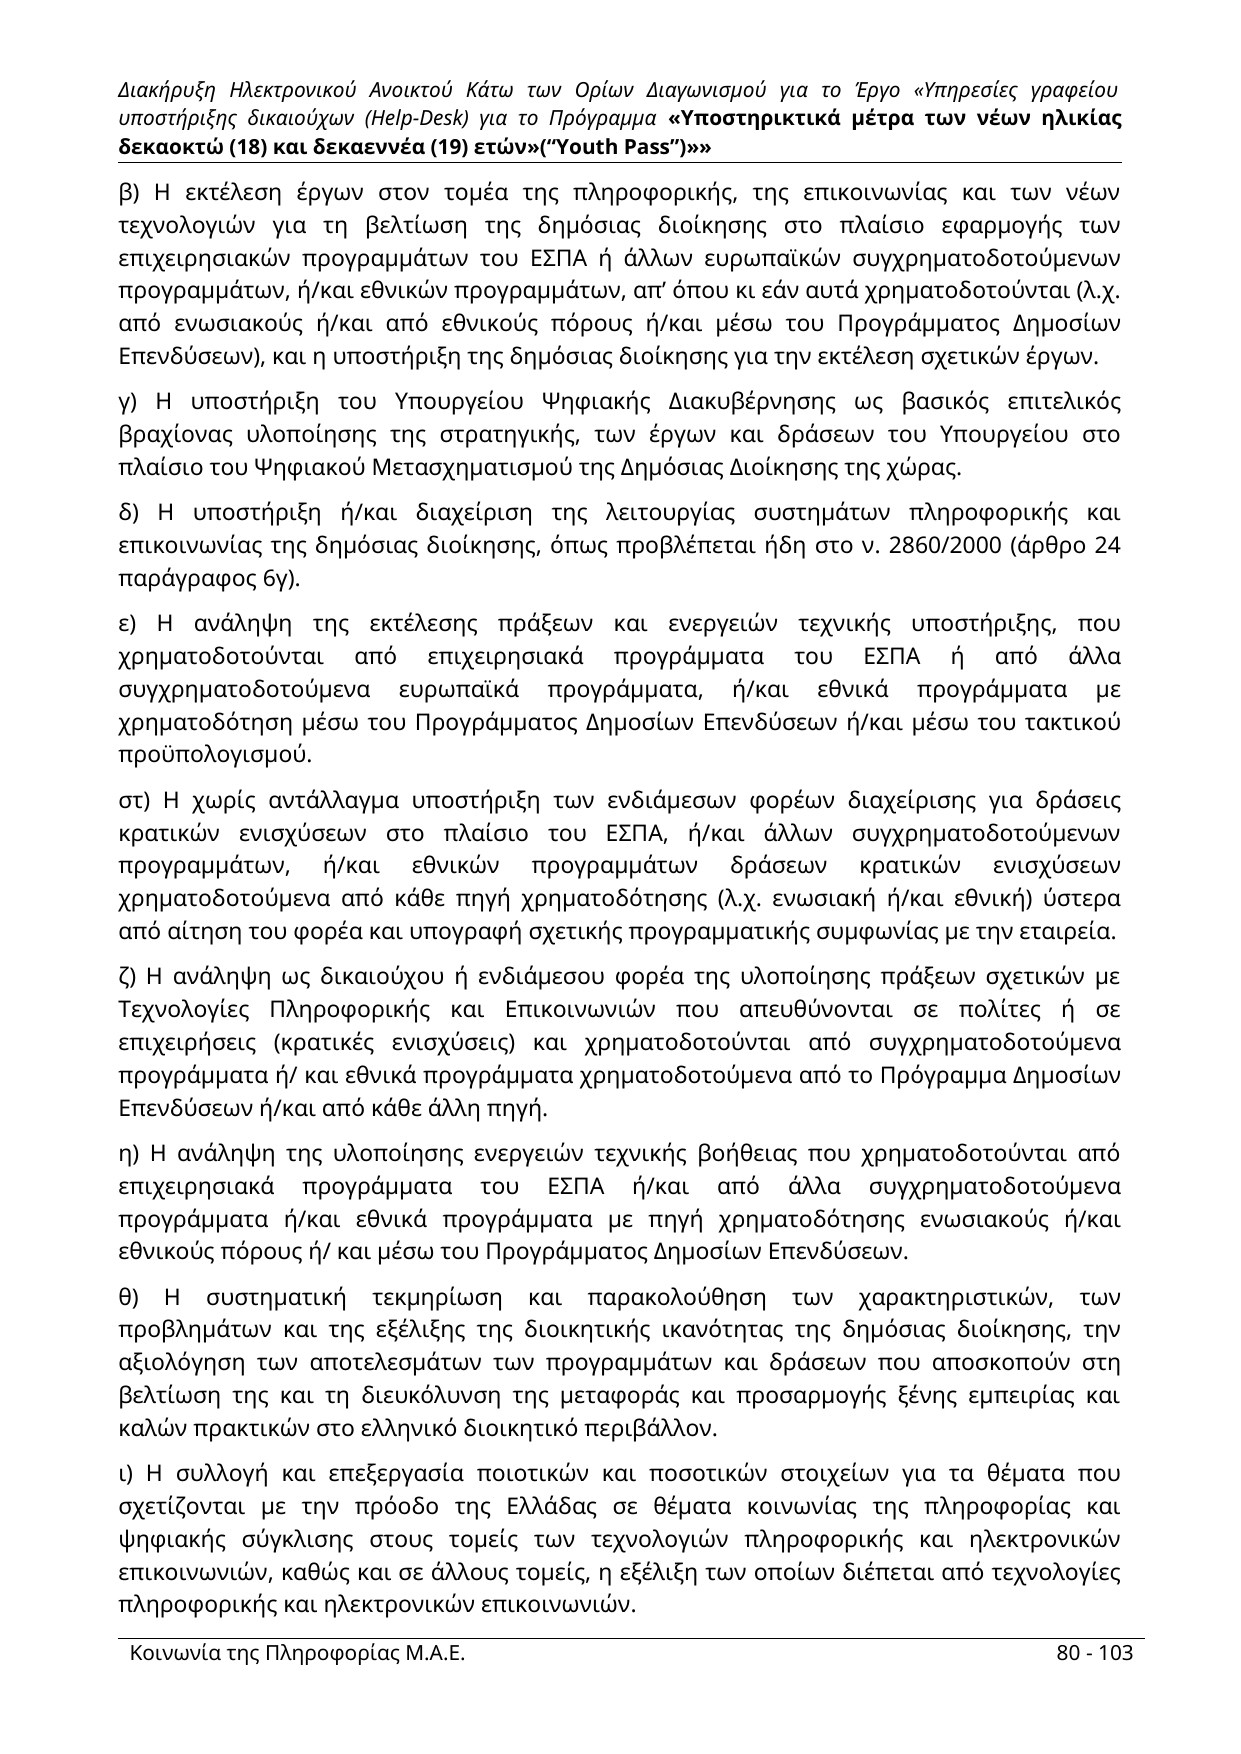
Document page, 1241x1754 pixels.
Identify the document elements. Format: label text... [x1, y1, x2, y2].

text ι) Η συλλογή και επεξεργασία ποιοτικών και ποσοτικών στοιχείων για τα θέματα που σχετίζονται με την πρόοδο της Ελλάδας σε θέματα κοινωνίας της πληροφορίας και ψηφιακής σύγκλισης στους τομείς των τεχνολογιών πληροφορικής και ηλεκτρονικών επικοινωνιών, καθώς και σε άλλους τομείς, η εξέλιξη των οποίων διέπεται από τεχνολογίες πληροφορικής και ηλεκτρονικών επικοινωνιών. [118, 1457, 1122, 1620]
text γ) Η υποστήριξη του Υπουργείου Ψηφιακής Διακυβέρνησης ως βασικός επιτελικός βραχίονας υλοποίησης της στρατηγικής, των έργων και δράσεων του Υπουργείου στο πλαίσιο του Ψηφιακού Μετασχηματισμού της Δημόσιας Διοίκησης της χώρας. [118, 385, 1122, 482]
text ε) Η ανάληψη της εκτέλεσης πράξεων και ενεργειών τεχνικής υποστήριξης, που χρηματοδοτούνται από επιχειρησιακά προγράμματα του ΕΣΠΑ ή από άλλα συγχρηματοδοτούμενα ευρωπαϊκά προγράμματα, ή/και εθνικά προγράμματα με χρηματοδότηση μέσω του Προγράμματος Δημοσίων Επενδύσεων ή/και μέσω του τακτικού προϋπολογισμού. [118, 607, 1122, 770]
text β) Η εκτέλεση έργων στον τομέα της πληροφορικής, της επικοινωνίας και των νέων τεχνολογιών για τη βελτίωση της δημόσιας διοίκησης στο πλαίσιο εφαρμογής των επιχειρησιακών προγραμμάτων του ΕΣΠΑ ή άλλων ευρωπαϊκών συγχρηματοδοτούμενων προγραμμάτων, ή/και εθνικών προγραμμάτων, απ’ όπου κι εάν αυτά χρηματοδοτούνται (λ.χ. από ενωσιακούς ή/και από εθνικούς πόρους ή/και μέσω του Προγράμματος Δημοσίων Επενδύσεων), και η υποστήριξη της δημόσιας διοίκησης για την εκτέλεση σχετικών έργων. [118, 176, 1122, 371]
text ζ) Η ανάληψη ως δικαιούχου ή ενδιάμεσου φορέα της υλοποίησης πράξεων σχετικών με Τεχνολογίες Πληροφορικής και Επικοινωνιών που απευθύνονται σε πολίτες ή σε επιχειρήσεις (κρατικές ενισχύσεις) και χρηματοδοτούνται από συγχρηματοδοτούμενα προγράμματα ή/ και εθνικά προγράμματα χρηματοδοτούμενα από το Πρόγραμμα Δημοσίων Επενδύσεων ή/και από κάθε άλλη πηγή. [118, 960, 1122, 1123]
text δ) Η υποστήριξη ή/και διαχείριση της λειτουργίας συστημάτων πληροφορικής και επικοινωνίας της δημόσιας διοίκησης, όπως προβλέπεται ήδη στο ν. 2860/2000 (άρθρο 24 παράγραφος 6γ). [118, 496, 1122, 593]
text θ) Η συστηματική τεκμηρίωση και παρακολούθηση των χαρακτηριστικών, των προβλημάτων και της εξέλιξης της διοικητικής ικανότητας της δημόσιας διοίκησης, την αξιολόγηση των αποτελεσμάτων των προγραμμάτων και δράσεων που αποσκοπούν στη βελτίωση της και τη διευκόλυνση της μεταφοράς και προσαρμογής ξένης εμπειρίας και καλών πρακτικών στο ελληνικό διοικητικό περιβάλλον. [118, 1281, 1122, 1443]
text στ) Η χωρίς αντάλλαγμα υποστήριξη των ενδιάμεσων φορέων διαχείρισης για δράσεις κρατικών ενισχύσεων στο πλαίσιο του ΕΣΠΑ, ή/και άλλων συγχρηματοδοτούμενων προγραμμάτων, ή/και εθνικών προγραμμάτων δράσεων κρατικών ενισχύσεων χρηματοδοτούμενα από κάθε πηγή χρηματοδότησης (λ.χ. ενωσιακή ή/και εθνική) ύστερα από αίτηση του φορέα και υπογραφή σχετικής προγραμματικής συμφωνίας με την εταιρεία. [118, 784, 1122, 946]
text η) Η ανάληψη της υλοποίησης ενεργειών τεχνικής βοήθειας που χρηματοδοτούνται από επιχειρησιακά προγράμματα του ΕΣΠΑ ή/και από άλλα συγχρηματοδοτούμενα προγράμματα ή/και εθνικά προγράμματα με πηγή χρηματοδότησης ενωσιακούς ή/και εθνικούς πόρους ή/ και μέσω του Προγράμματος Δημοσίων Επενδύσεων. [118, 1137, 1122, 1267]
